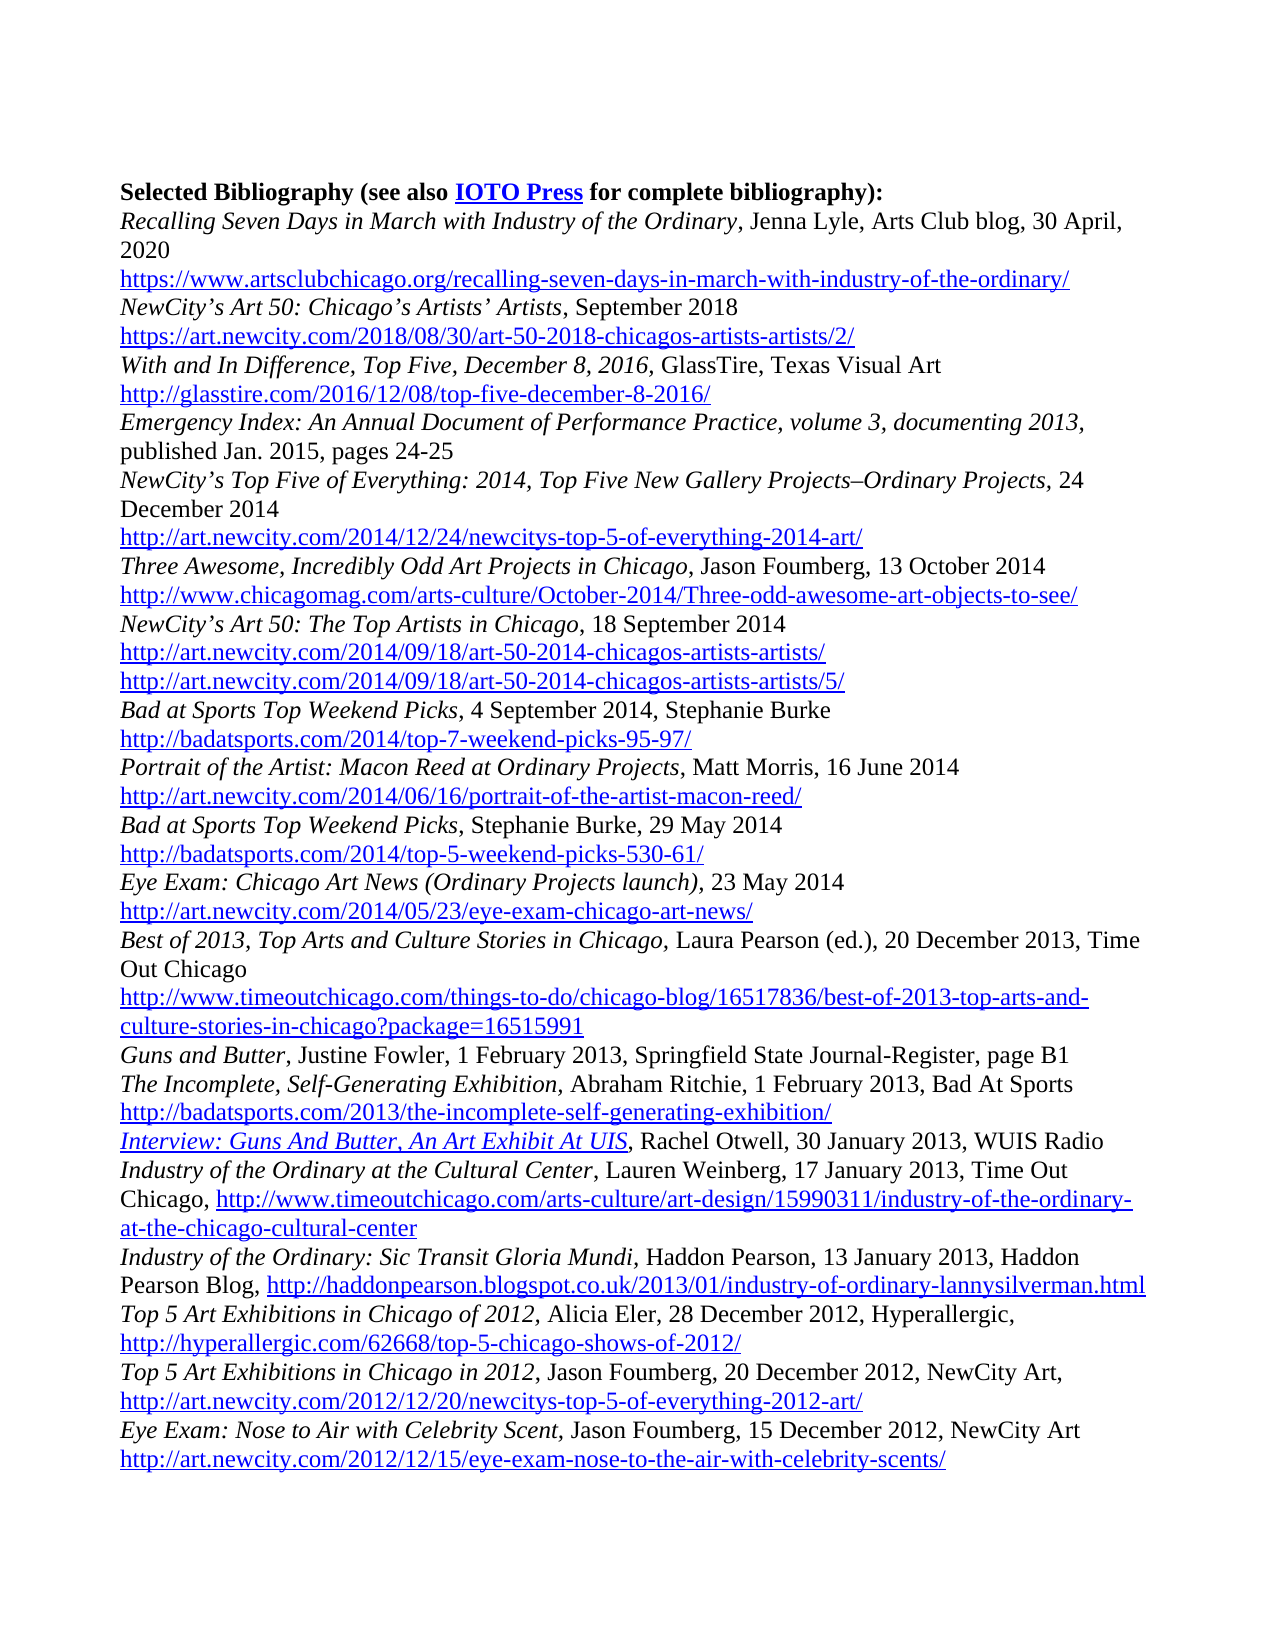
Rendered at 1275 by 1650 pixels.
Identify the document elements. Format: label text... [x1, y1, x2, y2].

subtitle Top 5 Art Exhibitions in Chicago of 2012, Alicia Eler, 28 December 2012, Hyperallergic, http://hyperallergic.com/62668/top-5-chicago-shows-of-2012/ [120, 1299, 1155, 1357]
subtitle Top 5 Art Exhibitions in Chicago in 2012, Jason Foumberg, 20 December 2012, NewCity Art, http://art.newcity.com/2012/12/20/newcitys-top-5-of-everything-2012-art/ [120, 1357, 1155, 1414]
text http://art.newcity.com/2014/06/16/portrait-of-the-artist-macon-reed/ [120, 781, 1155, 810]
text Industry of the Ordinary at the Cultural Center, Lauren Weinberg, 17 January 2013, Time Out Chicago, http://www.timeoutchicago.com/arts-culture/art-design/15990311/industry-of-the-ordinary-at-the-chicago-cultural-center [120, 1155, 1155, 1242]
text https://www.artsclubchicago.org/recalling-seven-days-in-march-with-industry-of-the-ordinary/ [120, 264, 1155, 292]
text http://art.newcity.com/2014/12/24/newcitys-top-5-of-everything-2014-art/ [120, 522, 1155, 551]
text Portrait of the Artist: Macon Reed at Ordinary Projects, Matt Morris, 16 June 2014 [120, 752, 1155, 781]
text NewCity’s Art 50: Chicago’s Artists’ Artists, September 2018 [120, 292, 1155, 321]
text http://badatsports.com/2014/top-7-weekend-picks-95-97/ [120, 724, 1155, 752]
text NewCity’s Art 50: The Top Artists in Chicago, 18 September 2014 [120, 609, 1155, 637]
text Three Awesome, Incredibly Odd Art Projects in Chicago, Jason Foumberg, 13 October 2014 [120, 551, 1155, 580]
text Bad at Sports Top Weekend Picks, Stephanie Burke, 29 May 2014 [120, 810, 1155, 839]
text http://art.newcity.com/2014/09/18/art-50-2014-chicagos-artists-artists/5/ [120, 666, 1155, 695]
subtitle Recalling Seven Days in March with Industry of the Ordinary, Jenna Lyle, Arts Club blog, 30 April, 2020 [120, 206, 1155, 264]
text https://art.newcity.com/2018/08/30/art-50-2018-chicagos-artists-artists/2/ [120, 321, 1155, 350]
text Selected Bibliography (see also IOTO Press for complete bibliography): [120, 177, 1155, 206]
text Industry of the Ordinary: Sic Transit Gloria Mundi, Haddon Pearson, 13 January 2013, Haddon Pearson Blog, http://haddonpearson.blogspot.co.uk/2013/01/industry-of-ordinary-lannysilverman.html [120, 1242, 1155, 1299]
text The Incomplete, Self-Generating Exhibition, Abraham Ritchie, 1 February 2013, Bad At Sports [120, 1069, 1155, 1097]
text Emergency Index: An Annual Document of Performance Practice, volume 3, documenting 2013, published Jan. 2015, pages 24-25 [120, 407, 1155, 465]
text Best of 2013, Top Arts and Culture Stories in Chicago, Laura Pearson (ed.), 20 December 2013, Time Out Chicago [120, 925, 1155, 982]
text Bad at Sports Top Weekend Picks, 4 September 2014, Stephanie Burke [120, 695, 1155, 724]
text Eye Exam: Chicago Art News (Ordinary Projects launch), 23 May 2014 [120, 867, 1155, 896]
text http://badatsports.com/2014/top-5-weekend-picks-530-61/ [120, 839, 1155, 867]
text http://art.newcity.com/2012/12/15/eye-exam-nose-to-the-air-with-celebrity-scents/ [120, 1444, 1155, 1472]
subtitle Eye Exam: Nose to Air with Celebrity Scent, Jason Foumberg, 15 December 2012, NewCity Art [120, 1415, 1155, 1443]
subtitle Interview: Guns And Butter, An Art Exhibit At UIS, Rachel Otwell, 30 January 2013, WUIS Radio [120, 1126, 1155, 1155]
text NewCity’s Top Five of Everything: 2014, Top Five New Gallery Projects–Ordinary Projects, 24 December 2014 [120, 465, 1155, 522]
text Guns and Butter, Justine Fowler, 1 February 2013, Springfield State Journal-Register, page B1 [120, 1040, 1155, 1069]
text http://art.newcity.com/2014/05/23/eye-exam-chicago-art-news/ [120, 896, 1155, 925]
text http://www.chicagomag.com/arts-culture/October-2014/Three-odd-awesome-art-objects-to-see/ [120, 580, 1155, 609]
text With and In Difference, Top Five, December 8, 2016, GlassTire, Texas Visual Art [120, 350, 1155, 379]
text http://art.newcity.com/2014/09/18/art-50-2014-chicagos-artists-artists/ [120, 637, 1155, 666]
text http://glasstire.com/2016/12/08/top-five-december-8-2016/ [120, 379, 1155, 407]
text http://www.timeoutchicago.com/things-to-do/chicago-blog/16517836/best-of-2013-top-arts-and-culture-stories-in-chicago?package=16515991 [120, 982, 1155, 1040]
text http://badatsports.com/2013/the-incomplete-self-generating-exhibition/ [120, 1097, 1155, 1126]
